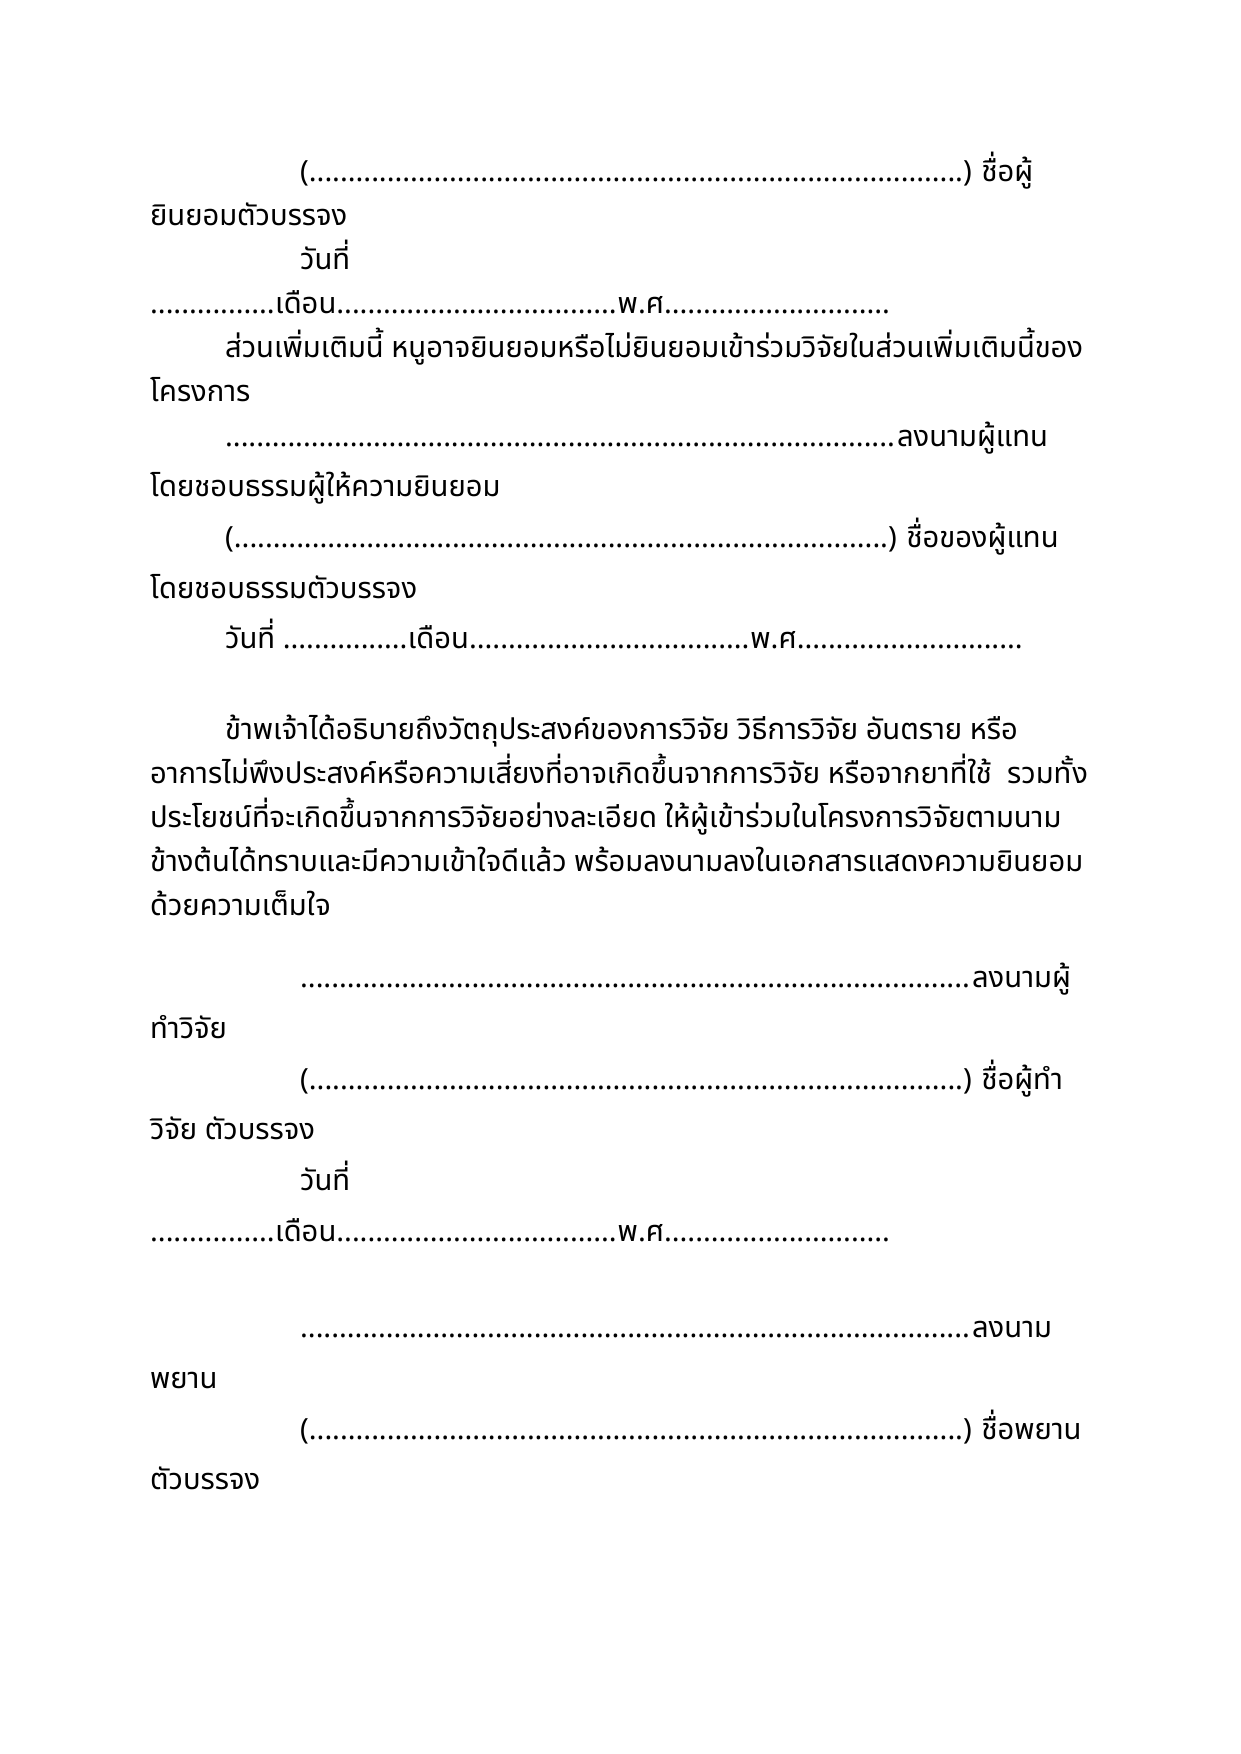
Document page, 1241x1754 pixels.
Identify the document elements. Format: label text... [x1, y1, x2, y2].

text (....................................................................................) ชื่อของผู้แทนโดยชอบธรรมตัวบรรจง [150, 516, 1090, 611]
text วันที่ ................เดือน....................................พ.ศ............................. [150, 1159, 1090, 1254]
text ......................................................................................ลงนามผู้ทำวิจัย [150, 957, 1090, 1051]
text ......................................................................................ลงนามผู้แทนโดยชอบธรรมผู้ให้ความยินยอม [150, 415, 1090, 510]
text ......................................................................................ลงนามพยาน [150, 1307, 1090, 1401]
text (....................................................................................) ชื่อพยาน ตัวบรรจง [150, 1408, 1090, 1503]
text ส่วนเพิ่มเติมนี้ หนูอาจยินยอมหรือไม่ยินยอมเข้าร่วมวิจัยในส่วนเพิ่มเติมนี้ของโครงการ [150, 327, 1090, 415]
text วันที่ ................เดือน....................................พ.ศ............................. [150, 618, 1090, 662]
text (....................................................................................) ชื่อผู้ทำวิจัย ตัวบรรจง [150, 1058, 1090, 1153]
text ข้าพเจ้าได้อธิบายถึงวัตถุประสงค์ของการวิจัย วิธีการวิจัย อันตราย หรืออาการไม่พึงประสงค์หรือความเสี่ยงที่อาจเกิดขึ้นจากการวิจัย หรือจากยาที่ใช้ รวมทั้งประโยชน์ที่จะเกิดขึ้นจากการวิจัยอย่างละเอียด ให้ผู้เข้าร่วมในโครงการวิจัยตามนามข้างต้นได้ทราบและมีความเข้าใจดีแล้ว พร้อมลงนามลงในเอกสารแสดงความยินยอมด้วยความเต็มใจ [150, 708, 1090, 928]
text (....................................................................................) ชื่อผู้ยินยอมตัวบรรจง [150, 150, 1090, 238]
text วันที่ ................เดือน....................................พ.ศ............................. [150, 238, 1090, 327]
